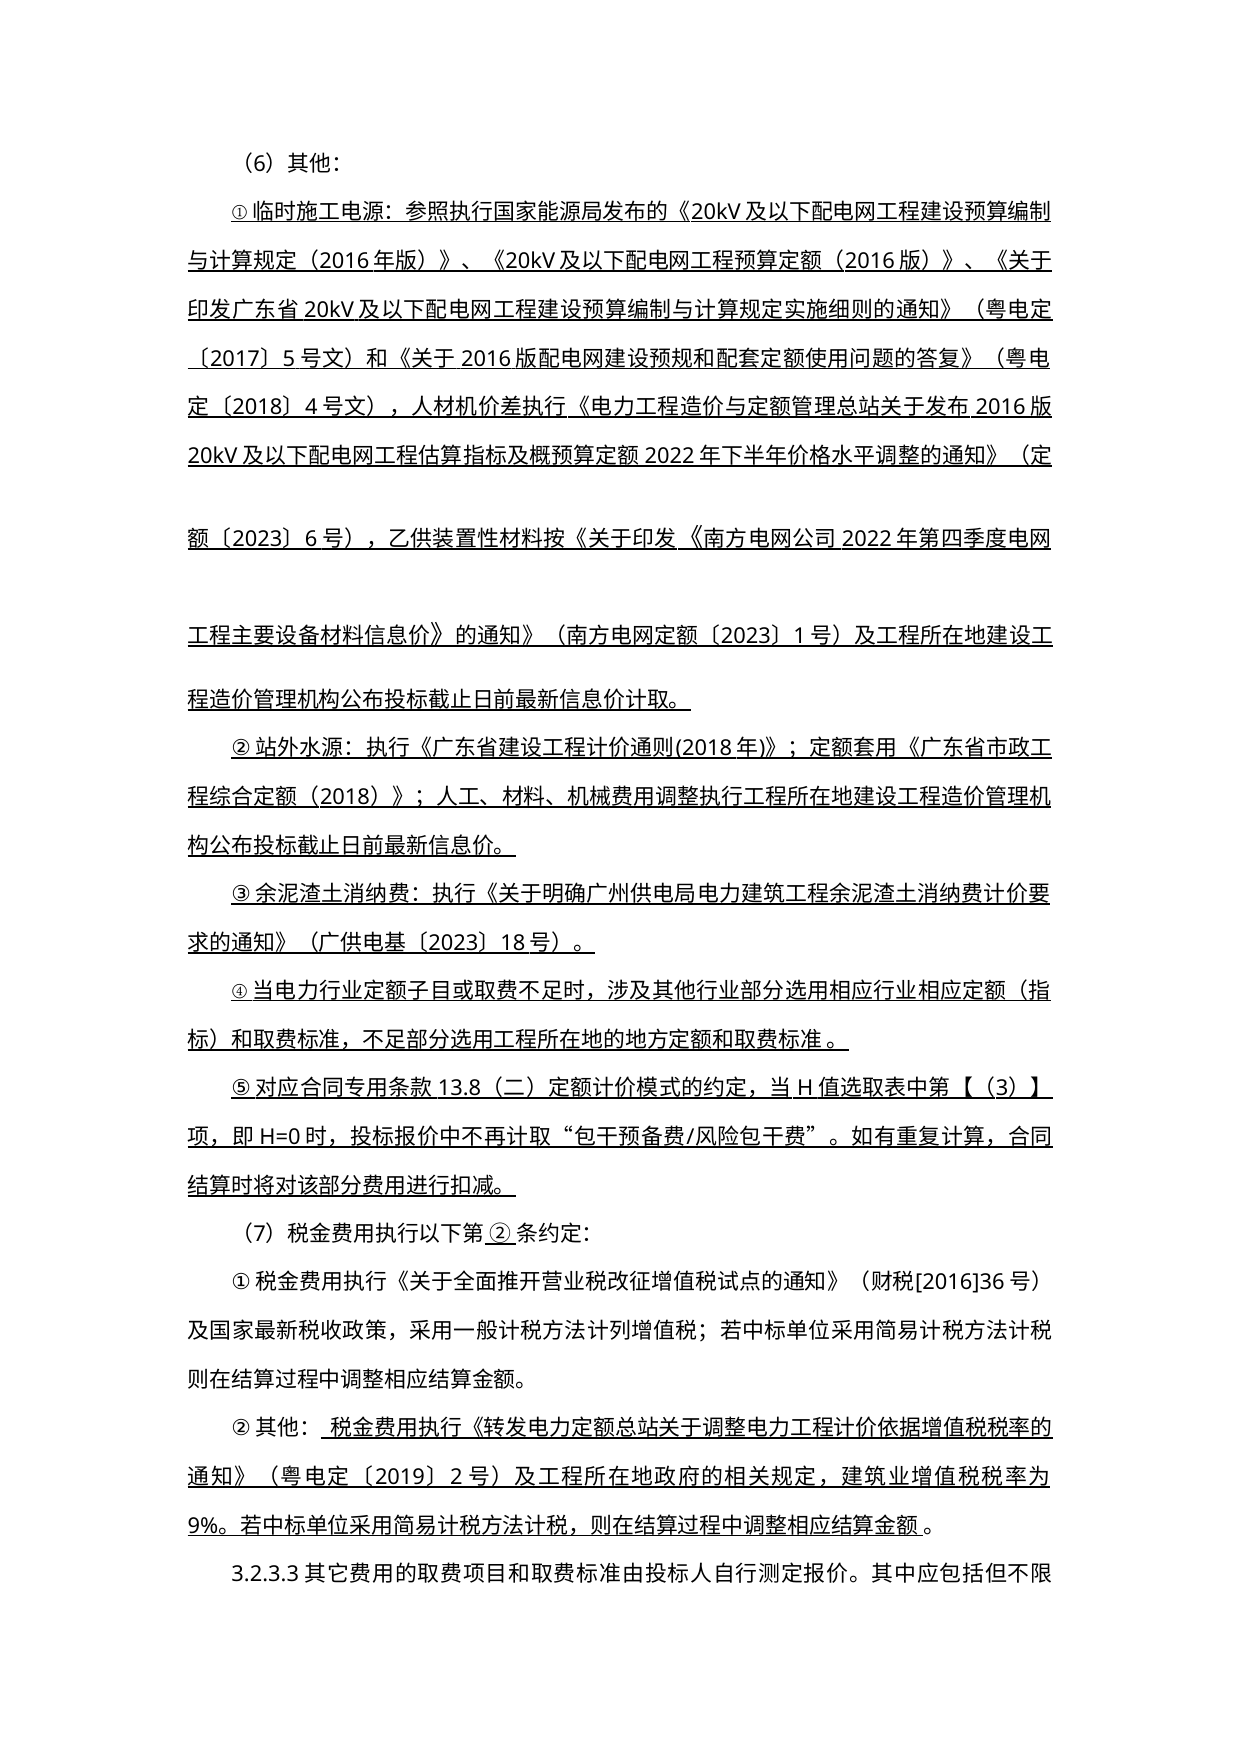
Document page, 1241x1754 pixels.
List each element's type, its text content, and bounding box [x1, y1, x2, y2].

text ①临时施工电源：参照执行国家能源局发布的《20kV及以下配电网工程建设预算编制与计算规定（2016年版）》、《20kV及以下配电网工程预算定额（2016版）》、《关于印发广东省20kV及以下配电网工程建设预算编制与计算规定实施细则的通知》（粤电定〔2017〕5号文）和《关于2016版配电网建设预规和配套定额使用问题的答复》（粤电定〔2018〕4号文），人材机价差执行《电力工程造价与定额管理总站关于发布2016版20kV及以下配电网工程估算指标及概预算定额2022年下半年价格水平调整的通知》（定额〔2023〕6号），乙供装置性材料按《关于印发《南方电网公司2022年第四季度电网工程主要设备材料信息价》的通知》（南方电网定额〔2023〕1号）及工程所在地建设工程造价管理机构公布投标截止日前最新信息价计取。 [187, 194, 1053, 319]
text （6）其他： [187, 146, 1053, 178]
text ④当电力行业定额子目或取费不足时，涉及其他行业部分选用相应行业相应定额（指标）和取费标准，不足部分选用工程所在地的地方定额和取费标准 。 [187, 973, 1053, 1054]
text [187, 1556, 1053, 1588]
text ①临时施工电源：参照执行国家能源局发布的《20kV及以下配电网工程建设预算编制与计算规定（2016年版）》、《20kV及以下配电网工程预算定额（2016版）》、《关于印发广东省20kV及以下配电网工程建设预算编制与计算规定实施细则的通知》（粤电定〔2017〕5号文）和《关于2016版配电网建设预规和配套定额使用问题的答复》（粤电定〔2018〕4号文），人材机价差执行《电力工程造价与定额管理总站关于发布2016版20kV及以下配电网工程估算指标及概预算定额2022年下半年价格水平调整的通知》（定额〔2023〕6号），乙供装置性材料按《关于印发《南方电网公司2022年第四季度电网工程主要设备材料信息价》的通知》（南方电网定额〔2023〕1号）及工程所在地建设工程造价管理机构公布投标截止日前最新信息价计取。 [187, 646, 1053, 714]
text ①临时施工电源：参照执行国家能源局发布的《20kV及以下配电网工程建设预算编制与计算规定（2016年版）》、《20kV及以下配电网工程预算定额（2016版）》、《关于印发广东省20kV及以下配电网工程建设预算编制与计算规定实施细则的通知》（粤电定〔2017〕5号文）和《关于2016版配电网建设预规和配套定额使用问题的答复》（粤电定〔2018〕4号文），人材机价差执行《电力工程造价与定额管理总站关于发布2016版20kV及以下配电网工程估算指标及概预算定额2022年下半年价格水平调整的通知》（定额〔2023〕6号），乙供装置性材料按《关于印发《南方电网公司2022年第四季度电网工程主要设备材料信息价》的通知》（南方电网定额〔2023〕1号）及工程所在地建设工程造价管理机构公布投标截止日前最新信息价计取。 [187, 320, 1053, 645]
text ③余泥渣土消纳费：执行《关于明确广州供电局电力建筑工程余泥渣土消纳费计价要求的通知》（广供电基〔2023〕18号）。 [187, 876, 1053, 957]
text ⑤对应合同专用条款13.8（二）定额计价模式的约定，当H值选取表中第【（3）】项，即H=0时，投标报价中不再计取“包干预备费/风险包干费”。如有重复计算，合同结算时将对该部分费用进行扣减。 [187, 1147, 1053, 1200]
text ②其他： 税金费用执行《转发电力定额总站关于调整电力工程计价依据增值税税率的通知》（粤电定〔2019〕2号）及工程所在地政府的相关规定，建筑业增值税税率为9%。若中标单位采用简易计税方法计税，则在结算过程中调整相应结算金额 。 [187, 1410, 1053, 1540]
text ②站外水源：执行《广东省建设工程计价通则(2018年)》；定额套用《广东省市政工程综合定额（2018）》；人工、材料、机械费用调整执行工程所在地建设工程造价管理机构公布投标截止日前最新信息价。 [187, 730, 1053, 860]
text ①税金费用执行《关于全面推开营业税改征增值税试点的通知》（财税[2016]36号）及国家最新税收政策，采用一般计税方法计列增值税；若中标单位采用简易计税方法计税，则在结算过程中调整相应结算金额。 [187, 1264, 1053, 1394]
text ⑤对应合同专用条款13.8（二）定额计价模式的约定，当H值选取表中第【（3）】项，即H=0时，投标报价中不再计取“包干预备费/风险包干费”。如有重复计算，合同结算时将对该部分费用进行扣减。 [187, 1070, 1053, 1146]
text （7）税金费用执行以下第 ② 条约定： [187, 1216, 1053, 1248]
